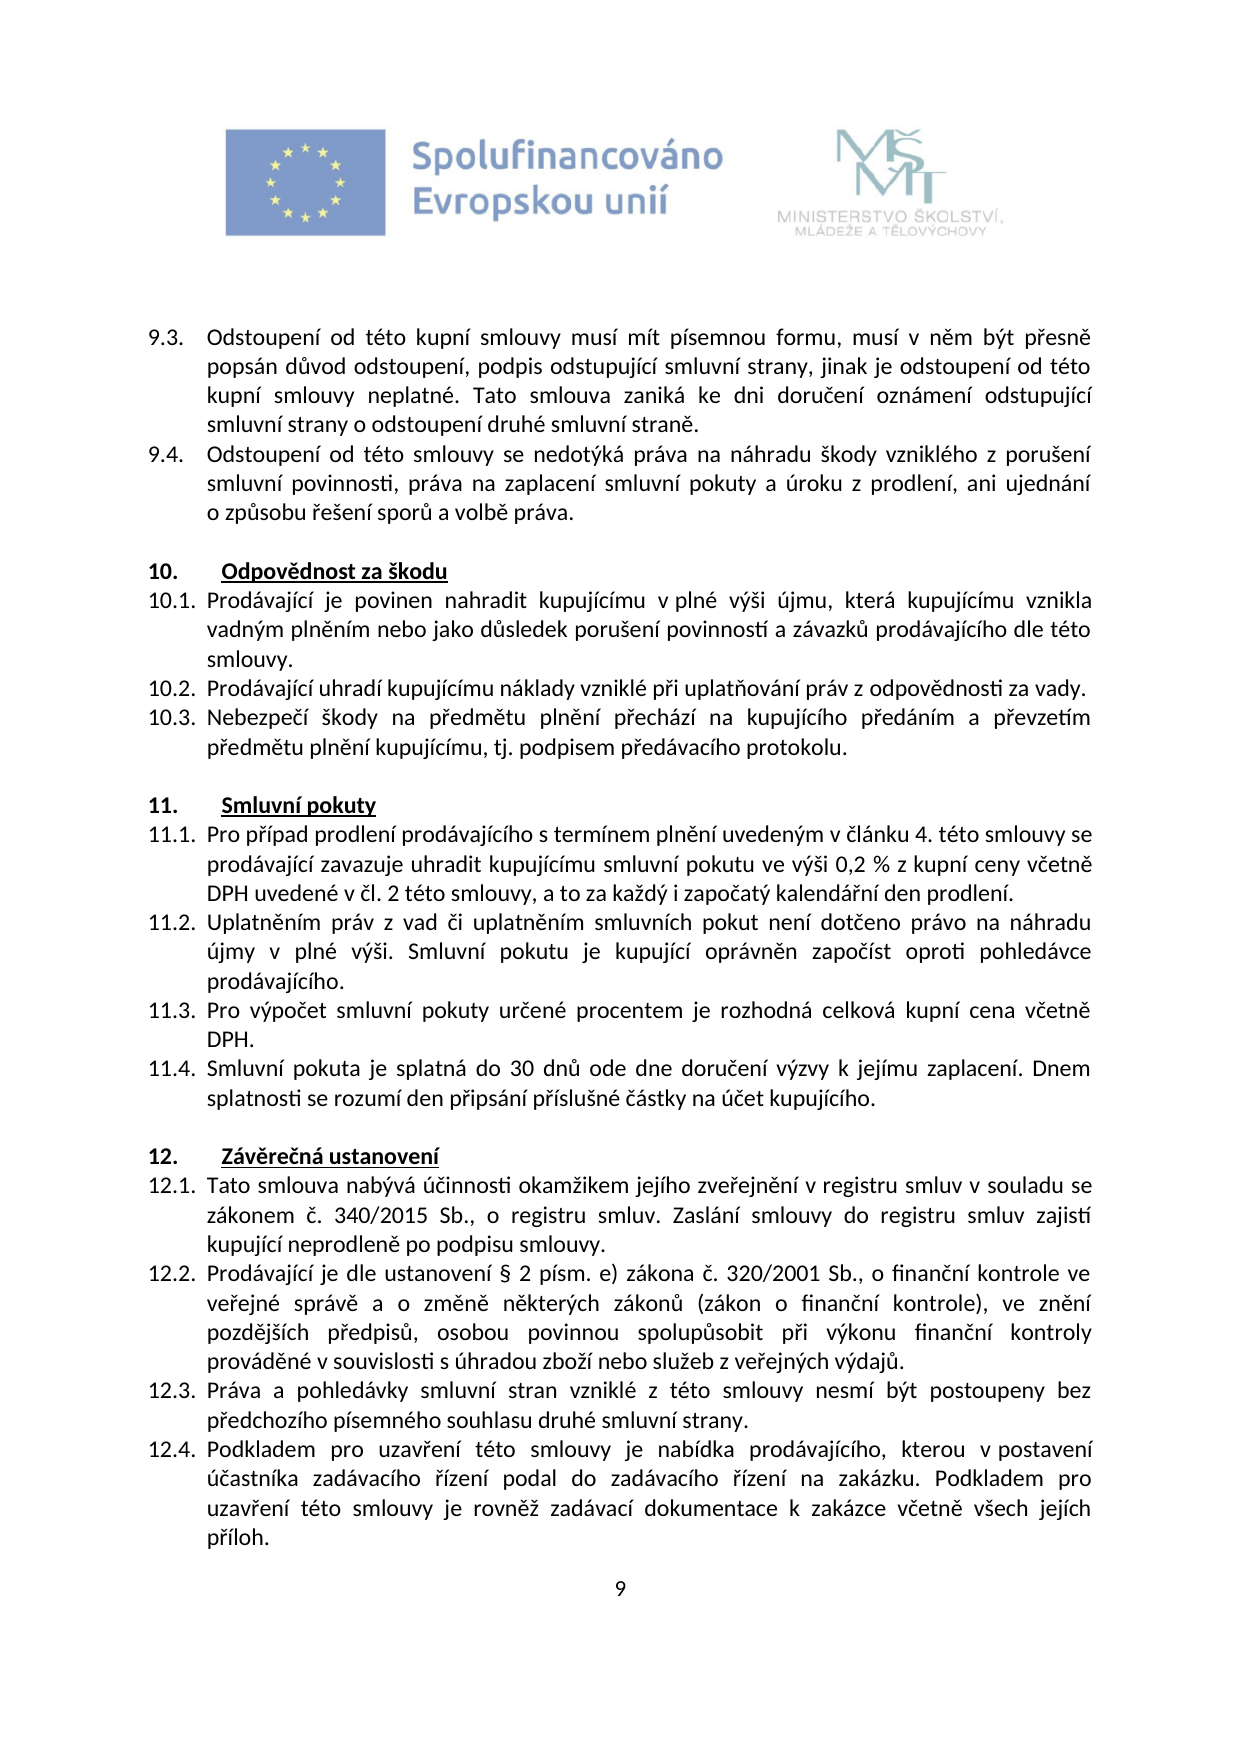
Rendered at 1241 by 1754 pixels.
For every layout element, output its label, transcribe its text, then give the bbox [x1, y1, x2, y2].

list Smluvní pokuta je splatná do 30 dnů ode dne doručení výzvy k jejímu zaplacení. Dnem splatnosti se rozumí den připsání příslušné částky na účet kupujícího. [148, 1053, 1093, 1112]
list Odstoupení od této smlouvy se nedotýká práva na náhradu škody vzniklého z porušení smluvní povinnosti, práva na zaplacení smluvní pokuty a úroku z prodlení, ani ujednání o způsobu řešení sporů a volbě práva. [148, 439, 1093, 527]
picture [147, 73, 1093, 297]
list Odstoupení od této kupní smlouvy musí mít písemnou formu, musí v něm být přesně popsán důvod odstoupení, podpis odstupující smluvní strany, jinak je odstoupení od této kupní smlouvy neplatné. Tato smlouva zaniká ke dni doručení oznámení odstupující smluvní strany o odstoupení druhé smluvní straně. [148, 322, 1093, 439]
list Prodávající je dle ustanovení § 2 písm. e) zákona č. 320/2001 Sb., o finanční kontrole ve veřejné správě a o změně některých zákonů (zákon o finanční kontrole), ve znění pozdějších předpisů, osobou povinnou spolupůsobit při výkonu finanční kontroly prováděné v souvislosti s úhradou zboží nebo služeb z veřejných výdajů. [148, 1258, 1093, 1376]
list Nebezpečí škody na předmětu plnění přechází na kupujícího předáním a převzetím předmětu plnění kupujícímu, tj. podpisem předávacího protokolu. [148, 702, 1093, 761]
list Pro případ prodlení prodávajícího s termínem plnění uvedeným v článku 4. této smlouvy se prodávající zavazuje uhradit kupujícímu smluvní pokutu ve výši 0,2 % z kupní ceny včetně DPH uvedené v čl. 2 této smlouvy, a to za každý i započatý kalendářní den prodlení. [148, 819, 1093, 907]
list Smluvní pokuty [148, 790, 1093, 819]
list Závěrečná ustanovení [148, 1141, 1093, 1171]
list Podkladem pro uzavření této smlouvy je nabídka prodávajícího, kterou v postavení účastníka zadávacího řízení podal do zadávacího řízení na zakázku. Podkladem pro uzavření této smlouvy je rovněž zadávací dokumentace k zakázce včetně všech jejích příloh. [148, 1434, 1093, 1551]
list Pro výpočet smluvní pokuty určené procentem je rozhodná celková kupní cena včetně DPH. [148, 995, 1093, 1053]
list Uplatněním práv z vad či uplatněním smluvních pokut není dotčeno právo na náhradu újmy v plné výši. Smluvní pokutu je kupující oprávněn započíst oproti pohledávce prodávajícího. [148, 907, 1093, 995]
list Práva a pohledávky smluvní stran vzniklé z této smlouvy nesmí být postoupeny bez předchozího písemného souhlasu druhé smluvní strany. [148, 1376, 1093, 1434]
list Tato smlouva nabývá účinnosti okamžikem jejího zveřejnění v registru smluv v souladu se zákonem č. 340/2015 Sb., o registru smluv. Zaslání smlouvy do registru smluv zajistí kupující neprodleně po podpisu smlouvy. [148, 1171, 1093, 1258]
list Odpovědnost za škodu [148, 556, 1093, 585]
list Prodávající uhradí kupujícímu náklady vzniklé při uplatňování práv z odpovědnosti za vady. [148, 673, 1093, 702]
list Prodávající je povinen nahradit kupujícímu v plné výši újmu, která kupujícímu vznikla vadným plněním nebo jako důsledek porušení povinností a závazků prodávajícího dle této smlouvy. [148, 585, 1093, 673]
